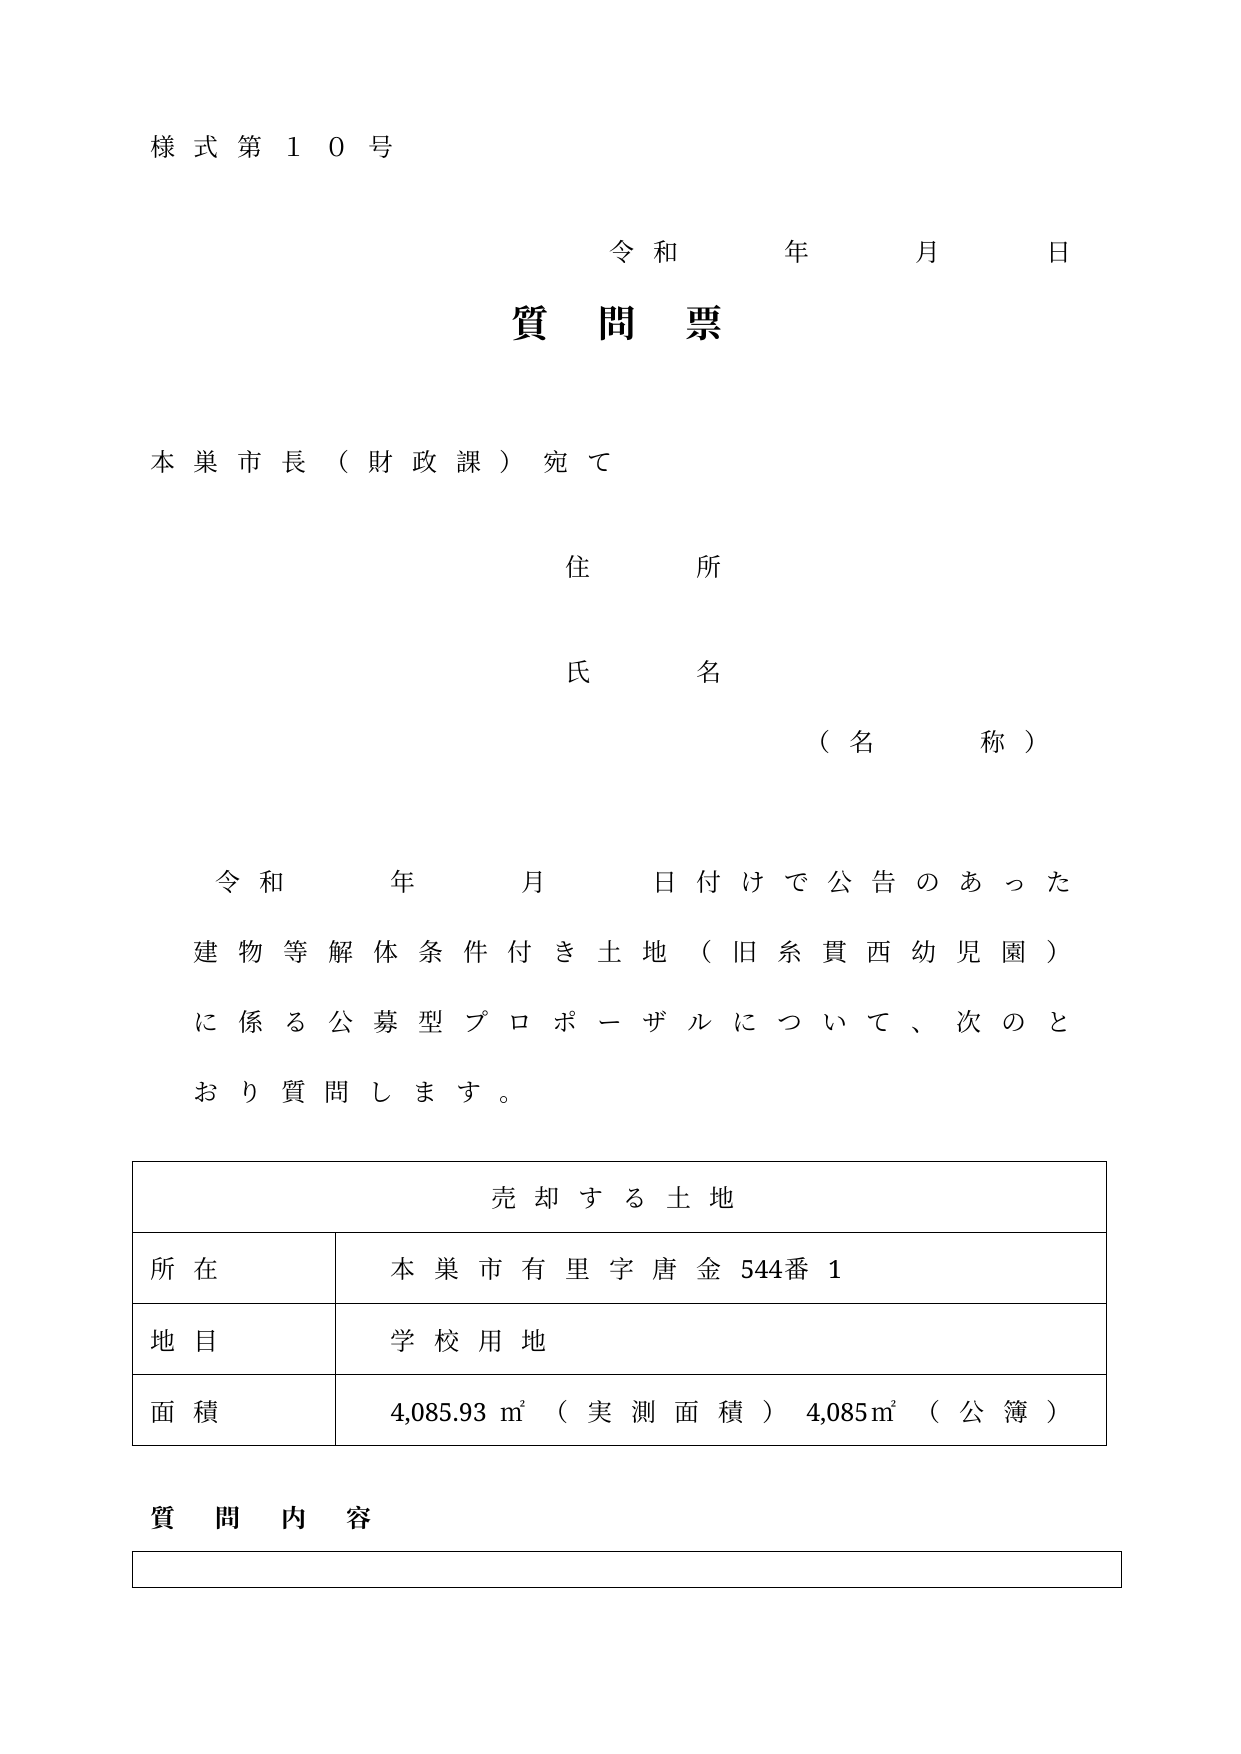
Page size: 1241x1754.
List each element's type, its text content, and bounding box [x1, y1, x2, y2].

text 質 問 内 容 [150, 1481, 1090, 1551]
table_cell 学校用地 [336, 1304, 1106, 1374]
table_cell 所在 [133, 1233, 335, 1303]
text 氏 名 [150, 636, 1090, 706]
text 令和 年 月 日付けで公告のあった建物等解体条件付き土地（旧糸貫西幼児園）に係る公募型プロポーザルについて、次のとおり質問します。 [172, 846, 1090, 1126]
text （名 称） [150, 706, 1090, 776]
text 令和 年 月 日 [150, 216, 1090, 286]
text 質 問 票 [150, 286, 1090, 356]
text 本巣市長（財政課）宛て [150, 426, 1090, 496]
table_cell 本巣市有里字唐金544番1 [336, 1233, 1106, 1303]
table_cell 4,085.93㎡（実測面積）4,085㎡（公簿） [336, 1375, 1106, 1445]
table_header [133, 1552, 1121, 1587]
table_cell 地目 [133, 1304, 335, 1374]
text 様式第１０号 [150, 111, 1090, 181]
text 住 所 [150, 531, 1090, 601]
table_cell 面積 [133, 1375, 335, 1445]
table_header 売却する土地 [133, 1162, 1106, 1232]
